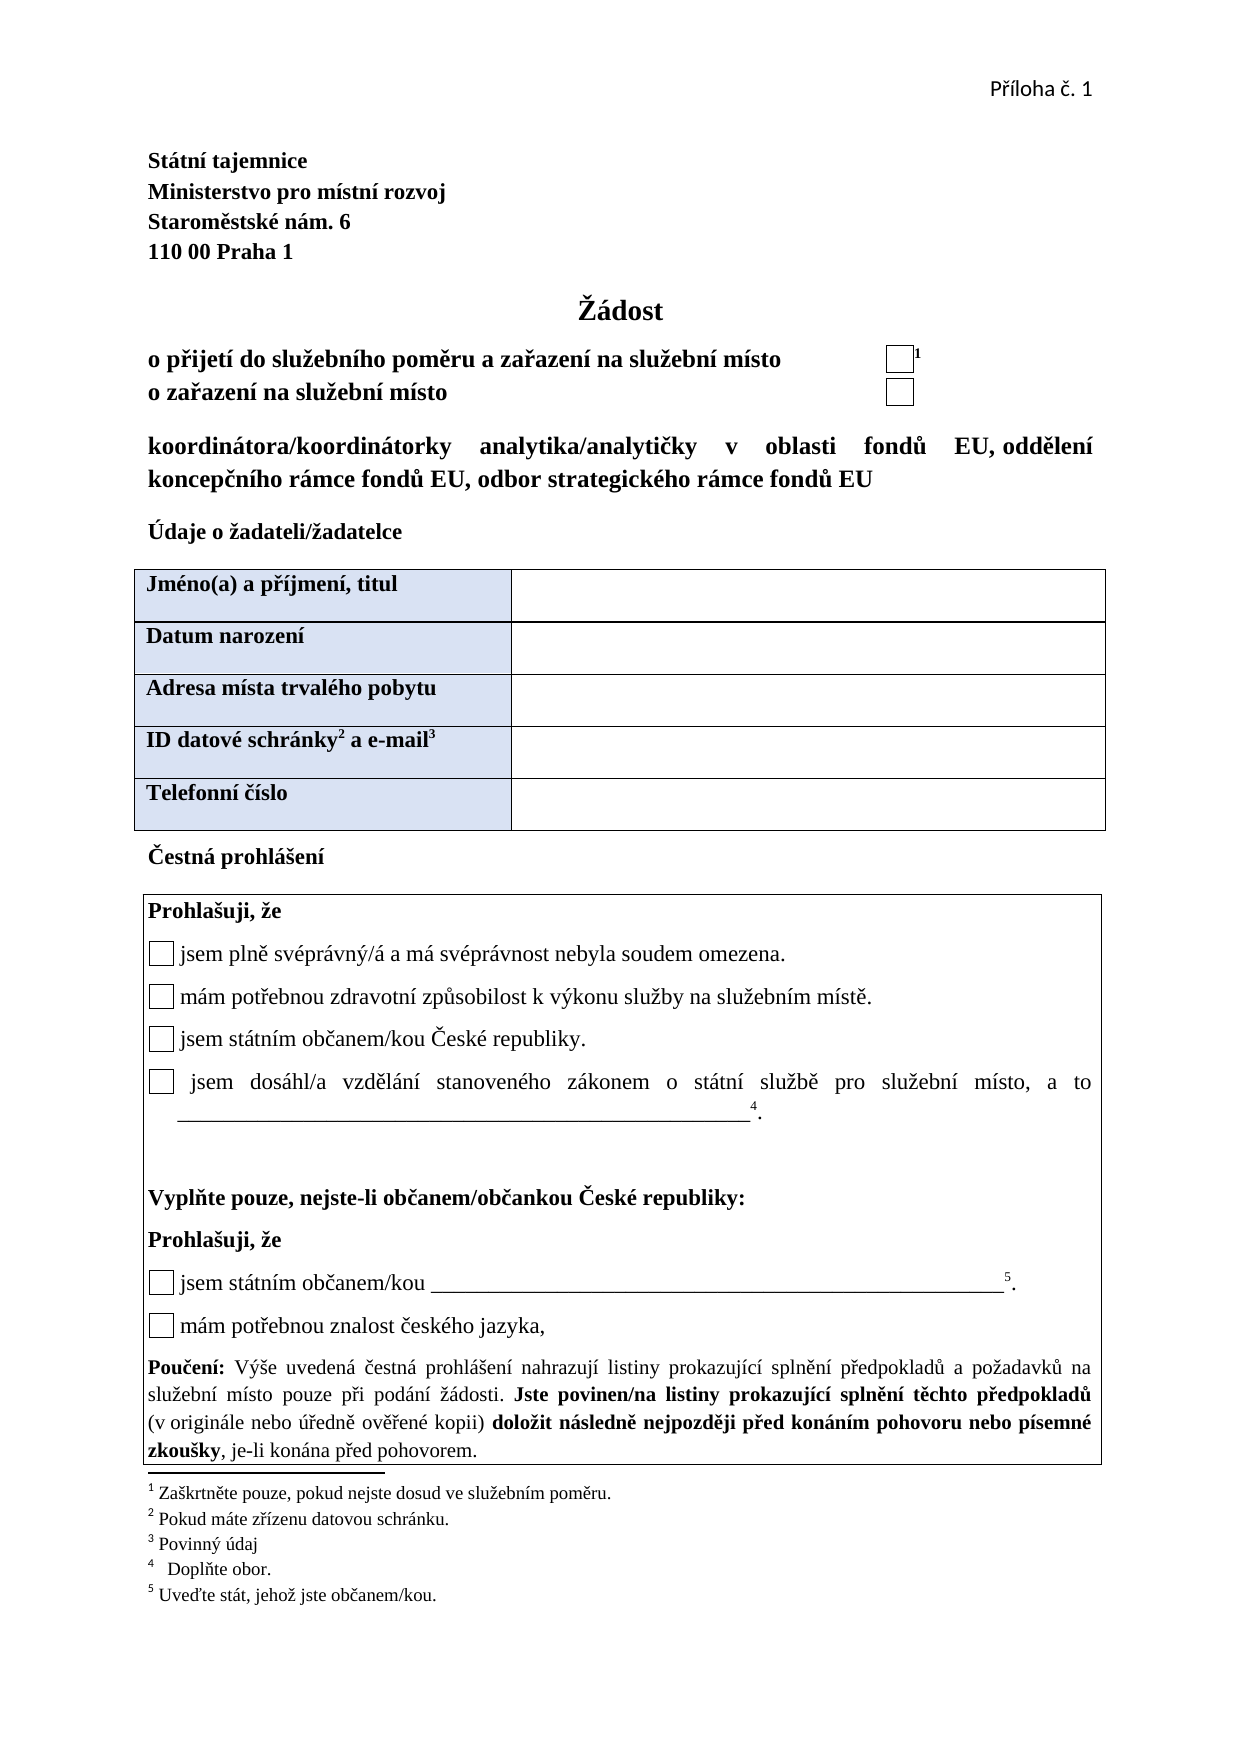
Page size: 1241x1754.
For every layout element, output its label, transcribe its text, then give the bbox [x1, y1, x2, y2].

text Státní tajemnice [148, 148, 1093, 174]
text Staroměstské nám. 6 [148, 208, 1093, 234]
text mám potřebnou zdravotní způsobilost k výkonu služby na služebním místě. [144, 980, 1101, 1009]
text Prohlašuji, že [144, 1223, 1101, 1253]
text jsem státním občanem/kou České republiky. [144, 1022, 1101, 1052]
table_cell [512, 779, 1105, 830]
text jsem státním občanem/kou __________________________________________________. [144, 1266, 1101, 1296]
table_cell Datum narození [135, 623, 511, 673]
text Ministerstvo pro místní rozvoj [148, 178, 1093, 204]
text Údaje o žadateli/žadatelce [148, 518, 1093, 544]
text Prohlašuji, že [144, 895, 1101, 924]
table_cell Telefonní číslo [135, 779, 511, 830]
text Poučení: Výše uvedená čestná prohlášení nahrazují listiny prokazující splnění předpokladů a požadavků na služební místo pouze při podání žádosti. Jste povinen/na listiny prokazující splnění těchto předpokladů (v originále nebo úředně ověřené kopii) doložit následně nejpozději před konáním pohovoru nebo písemné zkoušky, je-li konána před pohovorem. [144, 1352, 1101, 1464]
text Žádost [148, 293, 1093, 327]
table_cell [512, 727, 1105, 778]
text koordinátora/koordinátorky analytika/analytičky v oblasti fondů EU, oddělení koncepčního rámce fondů EU, odbor strategického rámce fondů EU [148, 431, 1093, 493]
text mám potřebnou znalost českého jazyka, [144, 1309, 1101, 1338]
text 110 00 Praha 1 [148, 238, 1093, 264]
text Vyplňte pouze, nejste-li občanem/občankou České republiky: [144, 1181, 1101, 1210]
table_cell [512, 675, 1105, 726]
text o přijetí do služebního poměru a zařazení na služební místo o zařazení na služební místo [148, 344, 1093, 406]
table_header [512, 570, 1105, 621]
table_header Jméno(a) a příjmení, titul [135, 570, 511, 621]
text Čestná prohlášení [148, 843, 1093, 869]
text jsem dosáhl/a vzdělání stanoveného zákonem o státní službě pro služební místo, a to __________________________________________________. [144, 1065, 1101, 1125]
table_cell ID datové schránky a e-mail [135, 727, 511, 778]
table_cell [512, 623, 1105, 673]
table_cell Adresa místa trvalého pobytu [135, 675, 511, 726]
text jsem plně svéprávný/á a má svéprávnost nebyla soudem omezena. [144, 937, 1101, 966]
